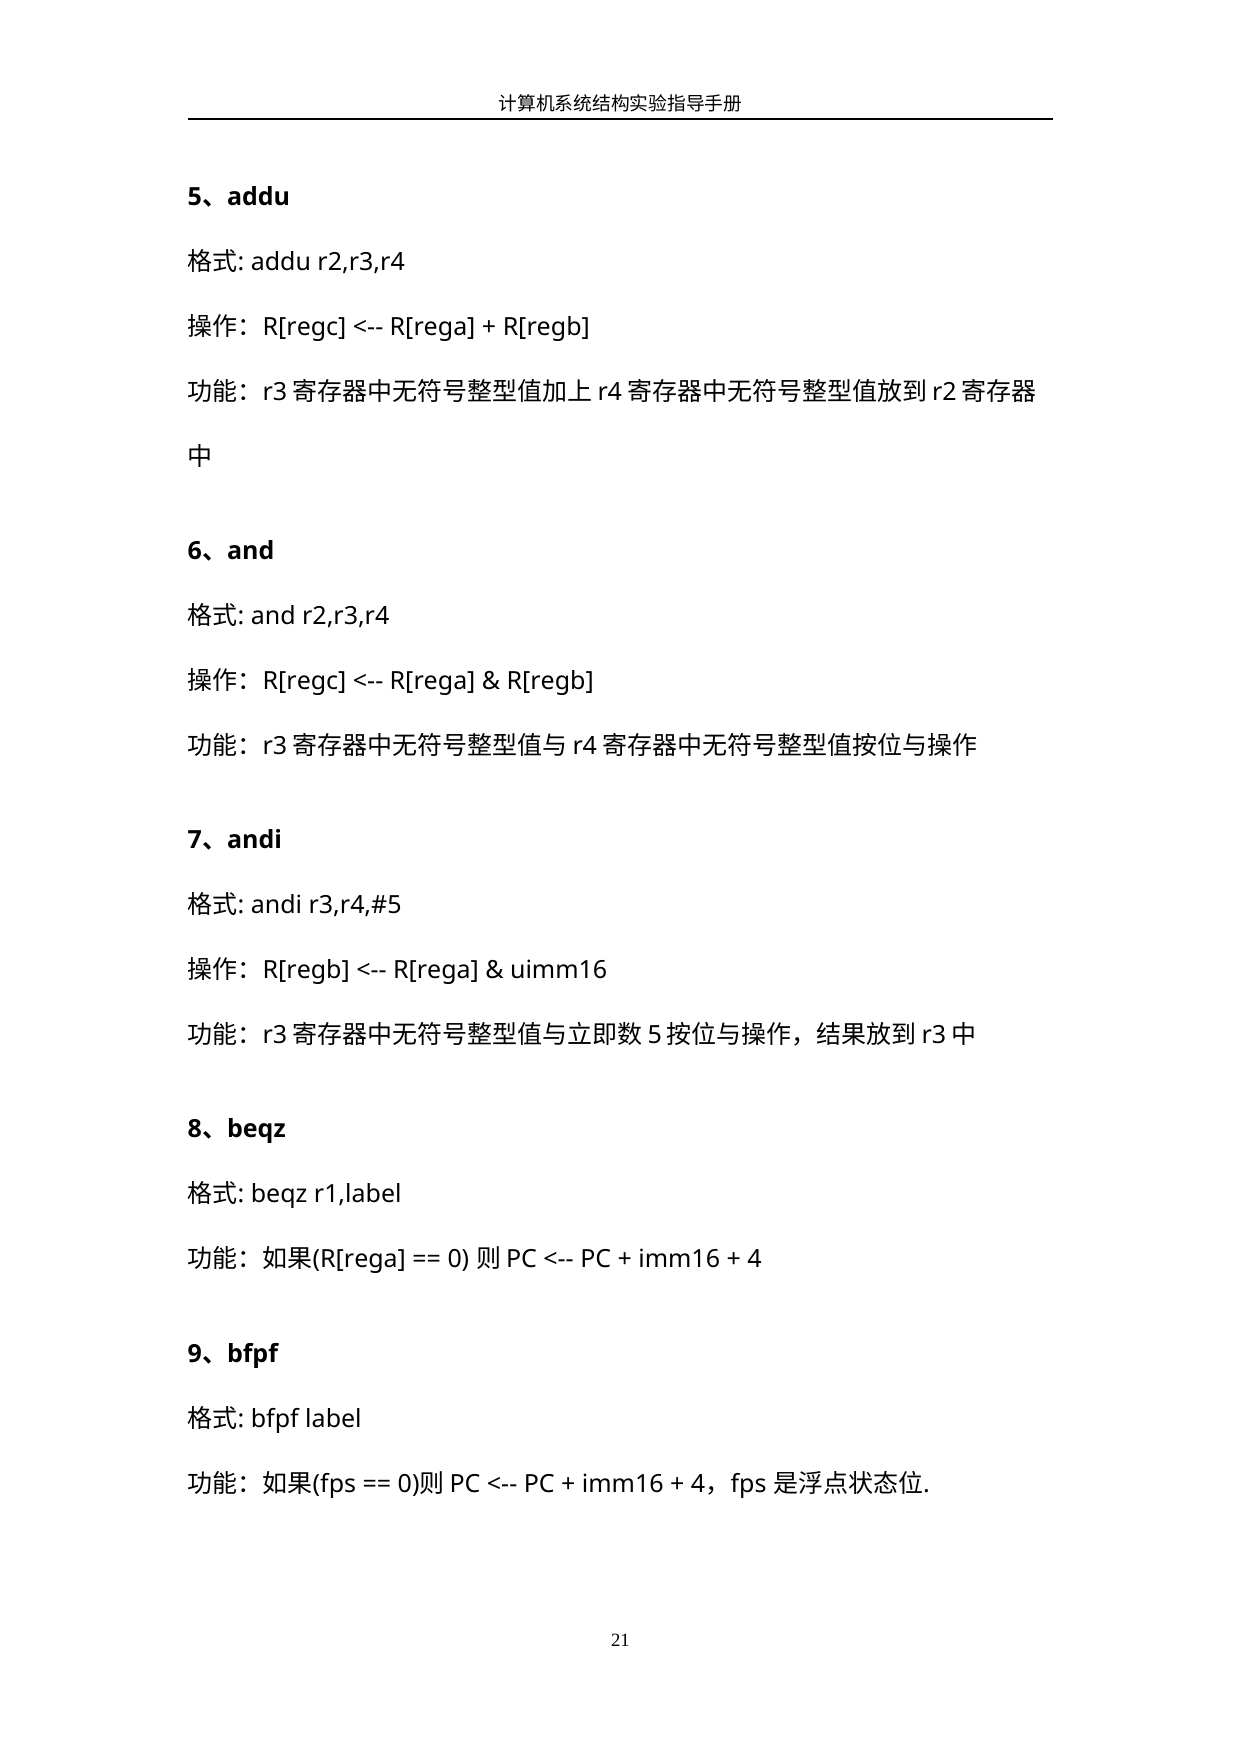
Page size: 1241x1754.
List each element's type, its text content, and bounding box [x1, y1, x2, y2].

text 8、beqz 格式: beqz r1,label 功能：如果(R[rega] == 0) 则PC <-- PC + imm16 + 4 [187, 1094, 1053, 1289]
text 6、and 格式: and r2,r3,r4 操作：R[regc] <-- R[rega] & R[regb] 功能：r3寄存器中无符号整型值与r4寄存器中无符号整型值按位与操作 [187, 516, 1053, 776]
text 9、bfpf 格式: bfpf label 功能：如果(fps == 0)则PC <-- PC + imm16 + 4，fps 是浮点状态位. [187, 1319, 1053, 1514]
text 5、addu 格式: addu r2,r3,r4 操作：R[regc] <-- R[rega] + R[regb] 功能：r3寄存器中无符号整型值加上r4寄存器中无符号整型值放到r2寄存器中 [187, 162, 1053, 487]
text 7、andi 格式: andi r3,r4,#5 操作：R[regb] <-- R[rega] & uimm16 功能：r3寄存器中无符号整型值与立即数5按位与操作，结果放到r3中 [187, 805, 1053, 1065]
